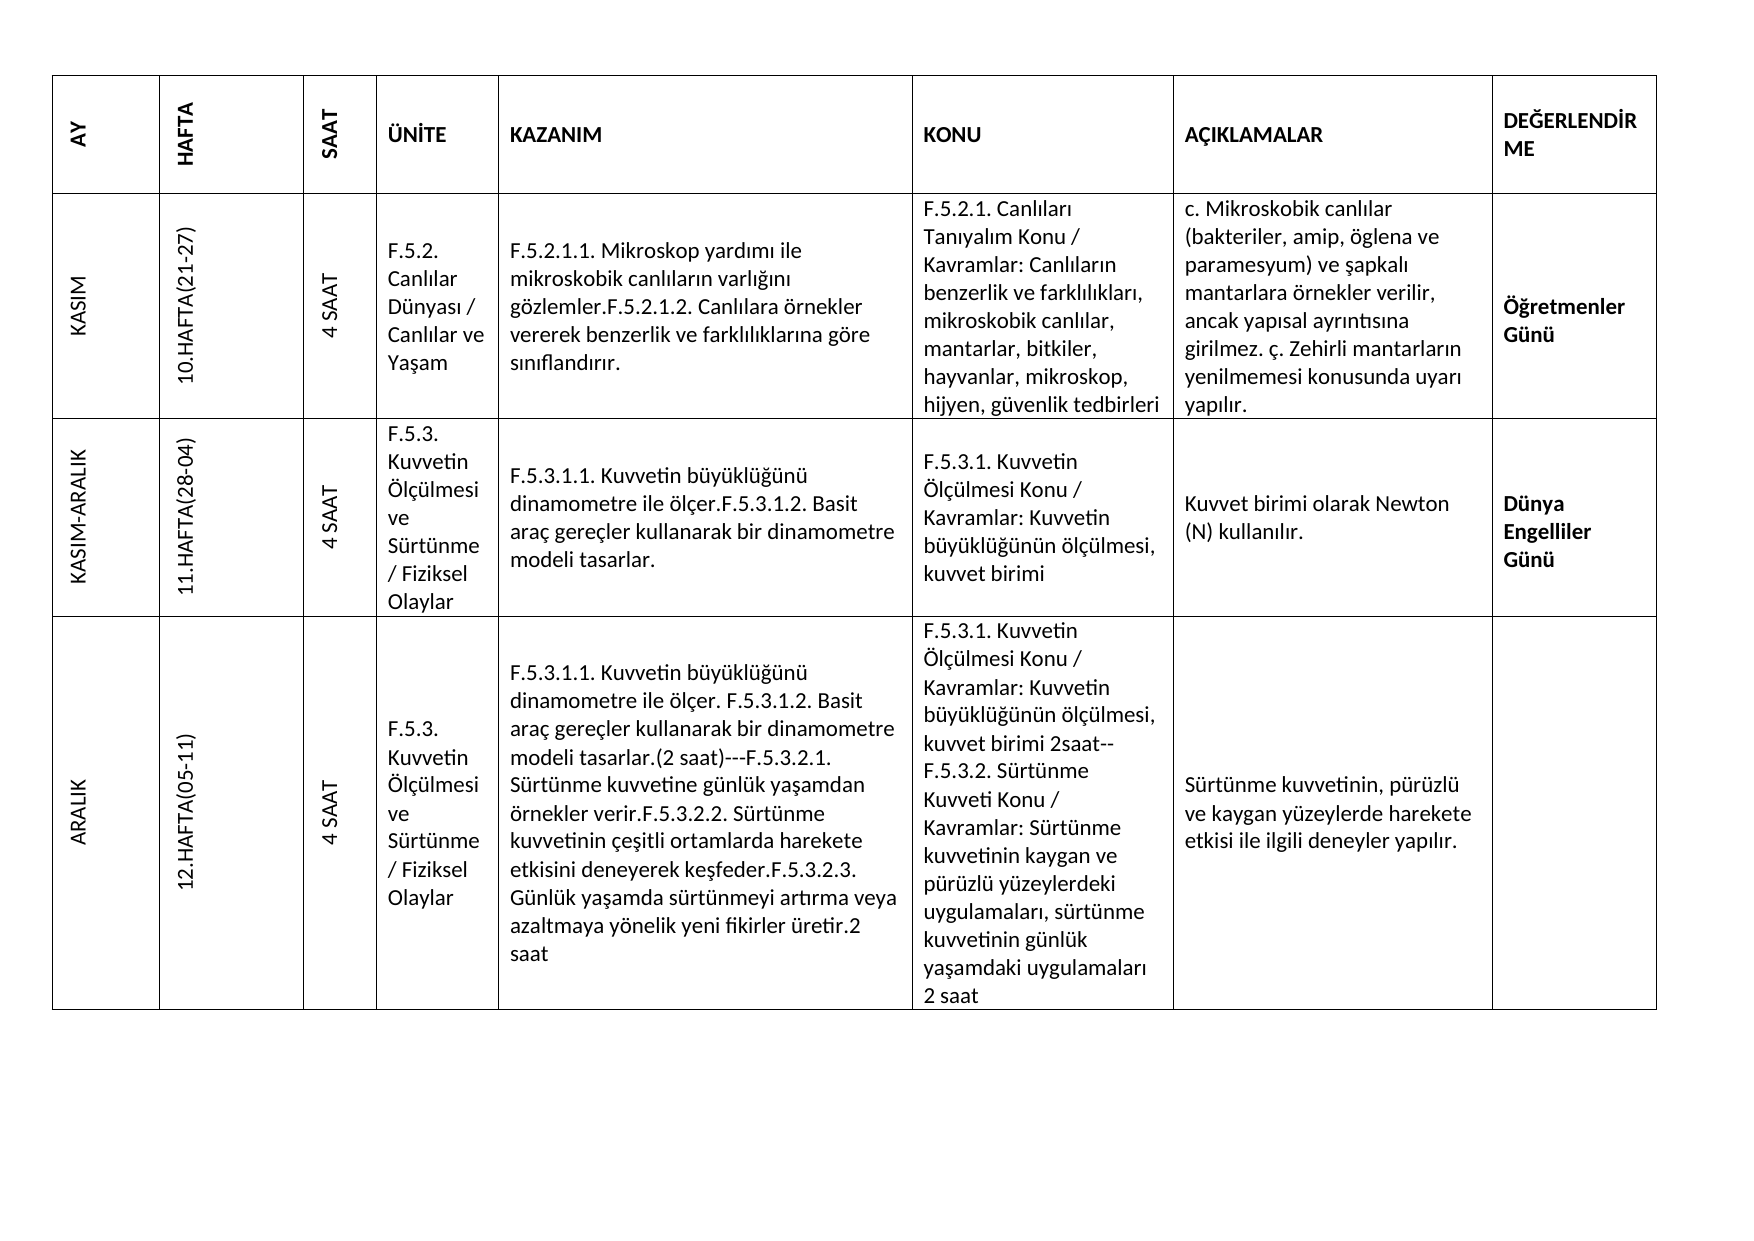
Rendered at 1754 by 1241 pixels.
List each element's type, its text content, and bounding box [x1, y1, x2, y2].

table_cell Kuvvet birimi olarak Newton (N) kullanılır. [1174, 419, 1492, 616]
table_cell 12.HAFTA(05-11) [160, 617, 303, 1009]
table_header DEĞERLENDİRME [1493, 76, 1656, 193]
table_cell KASIM [53, 194, 159, 418]
table_cell 4 SAAT [304, 419, 376, 616]
table_header KONU [913, 76, 1173, 193]
table_header ÜNİTE [377, 76, 498, 193]
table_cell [377, 617, 498, 1009]
table_header HAFTA [160, 76, 303, 193]
table_cell 4 SAAT [304, 617, 376, 1009]
table_cell F.5.3.1.1. Kuvvetin büyüklüğünü dinamometre ile ölçer.F.5.3.1.2. Basit araç gereçler kullanarak bir dinamometre modeli tasarlar. [499, 419, 912, 616]
table_cell Dünya Engelliler Günü [1493, 419, 1656, 616]
table_header AY [53, 76, 159, 193]
table_cell F.5.3.1. Kuvvetin Ölçülmesi Konu / Kavramlar: Kuvvetin büyüklüğünün ölçülmesi, kuvvet birimi [913, 419, 1173, 616]
table_header KAZANIM [499, 76, 912, 193]
table_cell Sürtünme kuvvetinin, pürüzlü ve kaygan yüzeylerde harekete etkisi ile ilgili deneyler yapılır. [1174, 617, 1492, 1009]
table_cell KASIM-ARALIK [53, 419, 159, 616]
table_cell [499, 194, 912, 418]
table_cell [913, 194, 1173, 418]
table_cell Öğretmenler Günü [1493, 194, 1656, 418]
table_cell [377, 194, 498, 418]
table_header SAAT [304, 76, 376, 193]
table_cell 4 SAAT [304, 194, 376, 418]
table_cell F.5.3.1.1. Kuvvetin büyüklüğünü dinamometre ile ölçer. F.5.3.1.2. Basit araç gereçler kullanarak bir dinamometre modeli tasarlar.(2 saat)---F.5.3.2.1. Sürtünme kuvvetine günlük yaşamdan örnekler verir.F.5.3.2.2. Sürtünme kuvvetinin çeşitli ortamlarda harekete etkisini deneyerek keşfeder.F.5.3.2.3. Günlük yaşamda sürtünmeyi artırma veya azaltmaya yönelik yeni fikirler üretir.2 saat [499, 617, 912, 1009]
table_cell ARALIK [53, 617, 159, 1009]
table_header AÇIKLAMALAR [1174, 76, 1492, 193]
table_cell 10.HAFTA(21-27) [160, 194, 303, 418]
table_cell 11.HAFTA(28-04) [160, 419, 303, 616]
table_cell c. Mikroskobik canlılar (bakteriler, amip, öglena ve paramesyum) ve şapkalı mantarlara örnekler verilir, ancak yapısal ayrıntısına girilmez. ç. Zehirli mantarların yenilmemesi konusunda uyarı yapılır. [1174, 194, 1492, 418]
table_cell [1493, 617, 1656, 1009]
table_cell F.5.3. Kuvvetin Ölçülmesi ve Sürtünme / Fiziksel Olaylar [377, 419, 498, 616]
table_cell F.5.3.1. Kuvvetin Ölçülmesi Konu / Kavramlar: Kuvvetin büyüklüğünün ölçülmesi, kuvvet birimi 2saat-- F.5.3.2. Sürtünme Kuvveti Konu / Kavramlar: Sürtünme kuvvetinin kaygan ve pürüzlü yüzeylerdeki uygulamaları, sürtünme kuvvetinin günlük yaşamdaki uygulamaları 2 saat [913, 617, 1173, 1009]
